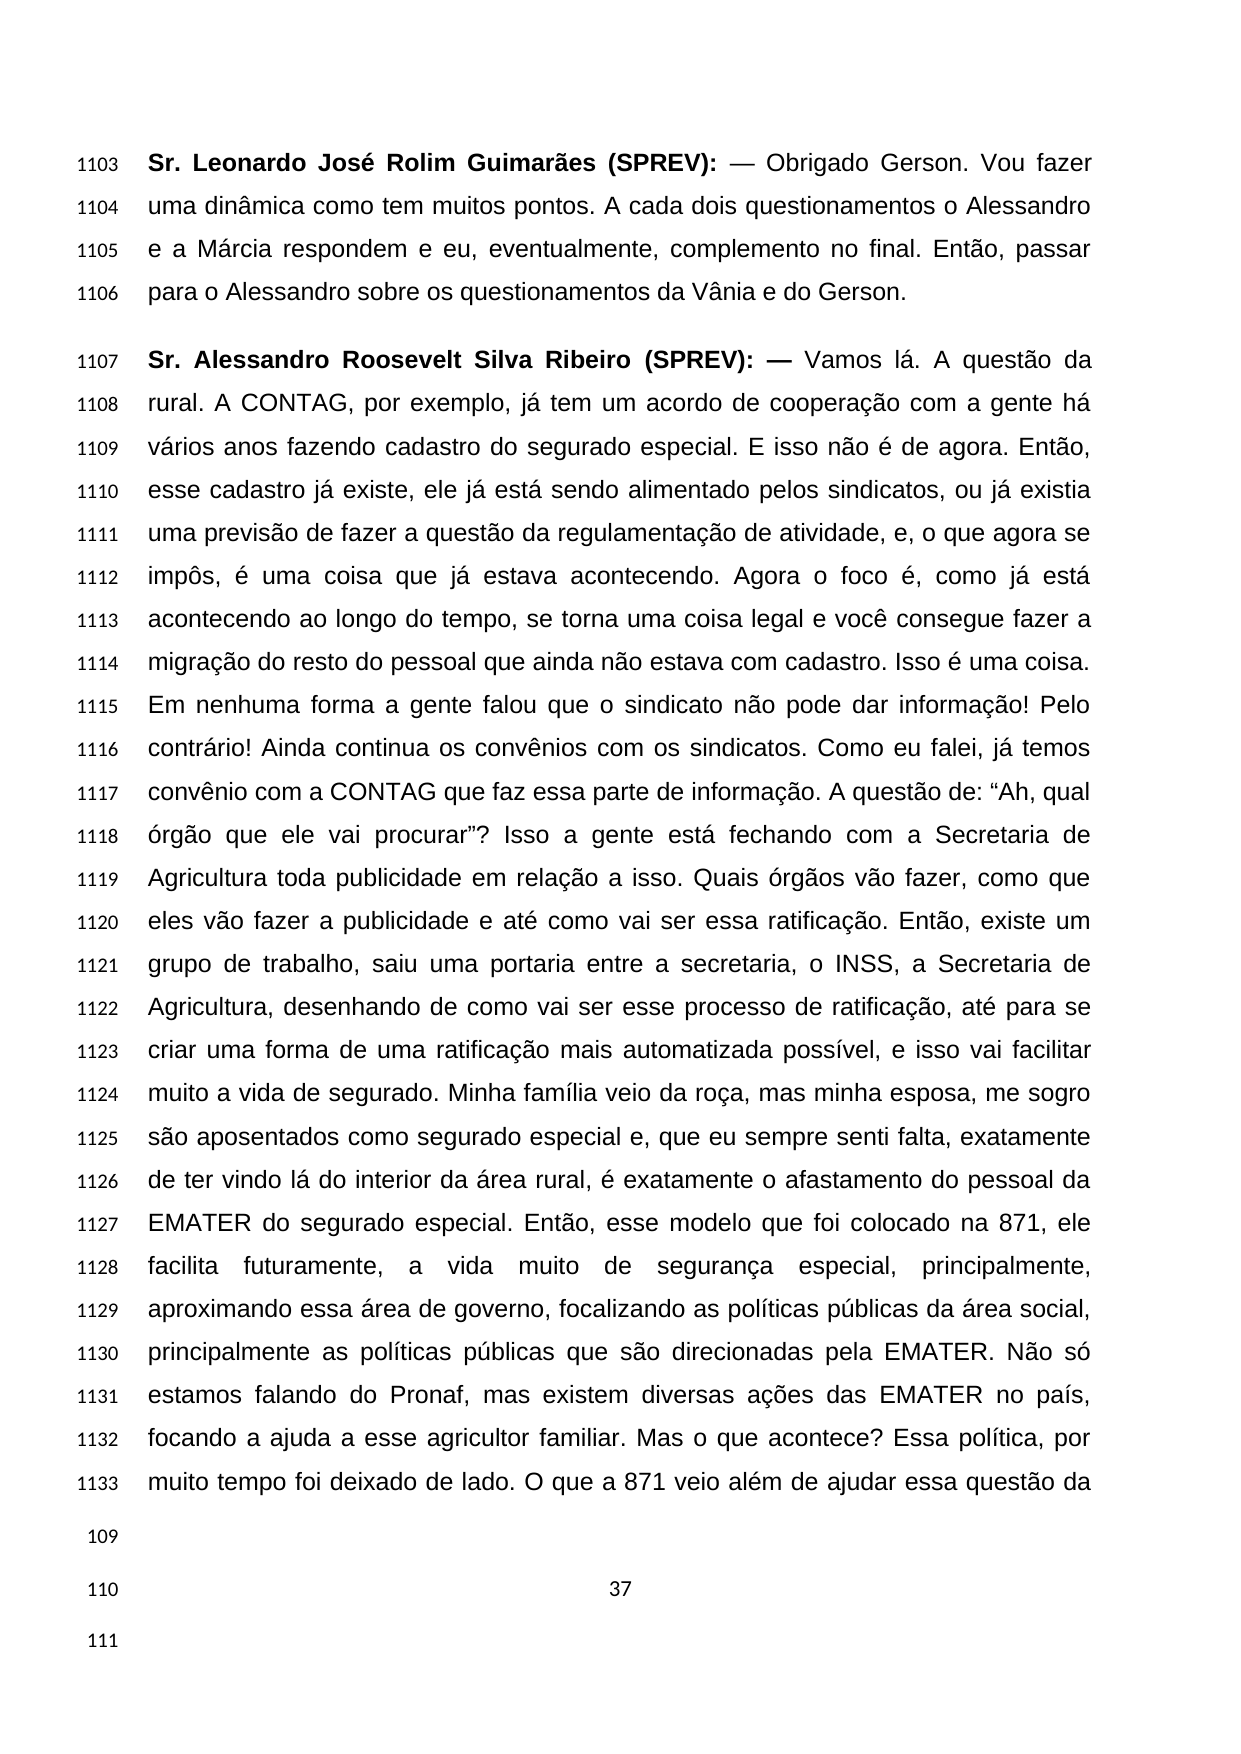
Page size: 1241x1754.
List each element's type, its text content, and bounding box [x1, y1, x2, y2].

text Sr. Leonardo José Rolim Guimarães (SPREV): — Obrigado Gerson. Vou fazer uma dinâmica como tem muitos pontos. A cada dois questionamentos o Alessandro e a Márcia respondem e eu, eventualmente, complemento no final. Então, passar para o Alessandro sobre os questionamentos da Vânia e do Gerson. [148, 148, 1092, 306]
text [148, 345, 1092, 1495]
